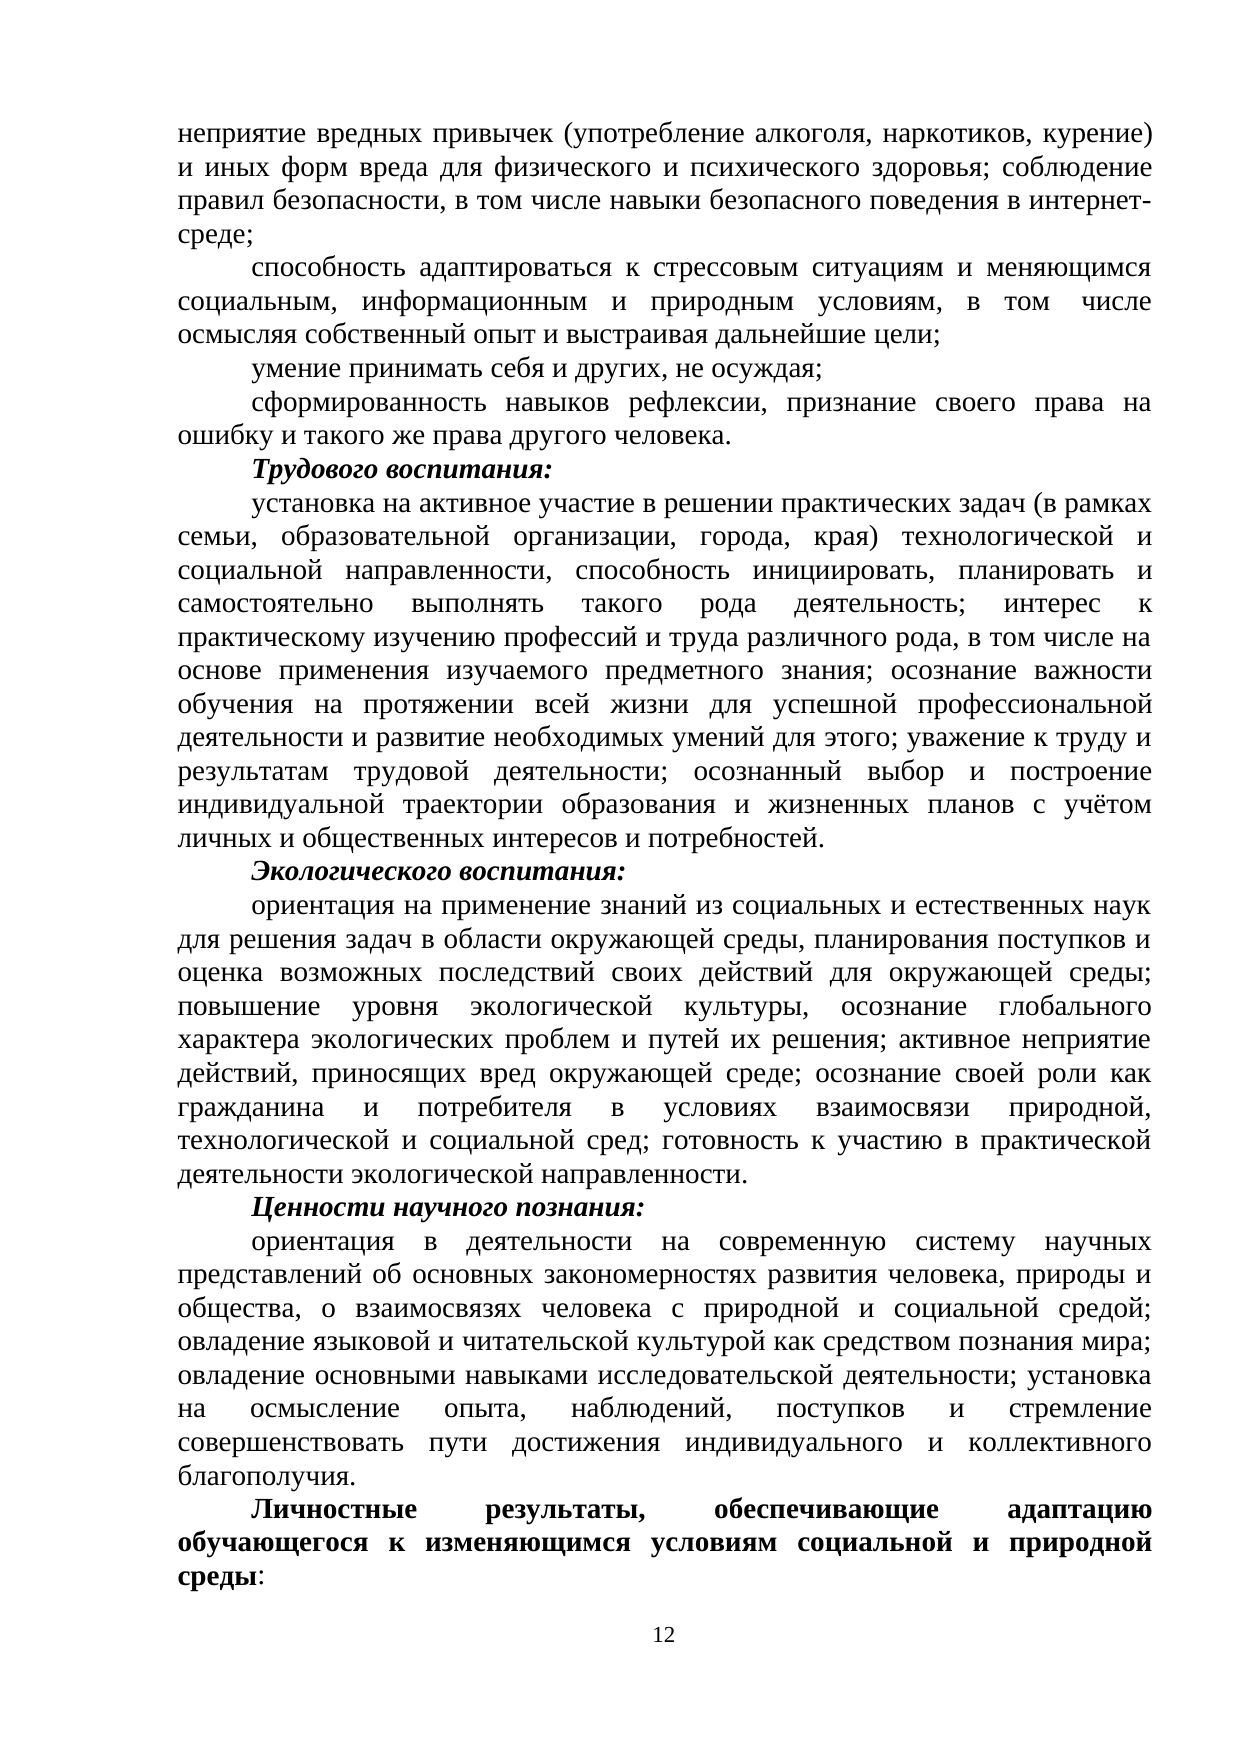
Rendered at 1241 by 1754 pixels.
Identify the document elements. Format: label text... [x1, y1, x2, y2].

subtitle Трудового воспитания: [251, 452, 1163, 485]
subtitle Ценности научного познания: [251, 1189, 1163, 1223]
subtitle Экологического воспитания: [251, 854, 1163, 887]
text умение принимать себя и других, не осуждая; [251, 350, 1163, 384]
text установка на активное участие в решении практических задач (в рамках семьи, образовательной организации, города, края) технологической и социальной направленности, способность инициировать, планировать и самостоятельно выполнять такого рода деятельность; интерес к практическому изучению профессий и труда различного рода, в том числе на основе применения изучаемого предметного знания; осознание важности обучения на протяжении всей жизни для успешной профессиональной деятельности и развитие необходимых умений для этого; уважение к труду и результатам трудовой деятельности; осознанный выбор и построение индивидуальной траектории образования и жизненных планов с учётом личных и общественных интересов и потребностей. [177, 485, 1152, 854]
text неприятие вредных привычек (употребление алкоголя, наркотиков, курение) и иных форм вреда для физического и психического здоровья; соблюдение правил безопасности, в том числе навыки безопасного поведения в интернет- среде; [177, 115, 1153, 249]
text ориентация на применение знаний из социальных и естественных наук для решения задач в области окружающей среды, планирования поступков и оценка возможных последствий своих действий для окружающей среды; повышение уровня экологической культуры, осознание глобального характера экологических проблем и путей их решения; активное неприятие действий, приносящих вред окружающей среде; осознание своей роли как гражданина и потребителя в условиях взаимосвязи природной, технологической и социальной сред; готовность к участию в практической деятельности экологической направленности. [177, 887, 1152, 1189]
text способность адаптироваться к стрессовым ситуациям и меняющимся социальным, информационным и природным условиям, в том числе осмысляя собственный опыт и выстраивая дальнейшие цели; [177, 249, 1152, 350]
text ориентация в деятельности на современную систему научных представлений об основных закономерностях развития человека, природы и общества, о взаимосвязях человека с природной и социальной средой; овладение языковой и читательской культурой как средством познания мира; овладение основными навыками исследовательской деятельности; установка на осмысление опыта, наблюдений, поступков и стремление совершенствовать пути достижения индивидуального и коллективного благополучия. [177, 1223, 1152, 1491]
text сформированность навыков рефлексии, признание своего права на ошибку и такого же права другого человека. [177, 384, 1152, 451]
subtitle Личностные результаты, обеспечивающие адаптацию обучающегося к изменяющимся условиям социальной и природной среды: [177, 1492, 1152, 1592]
